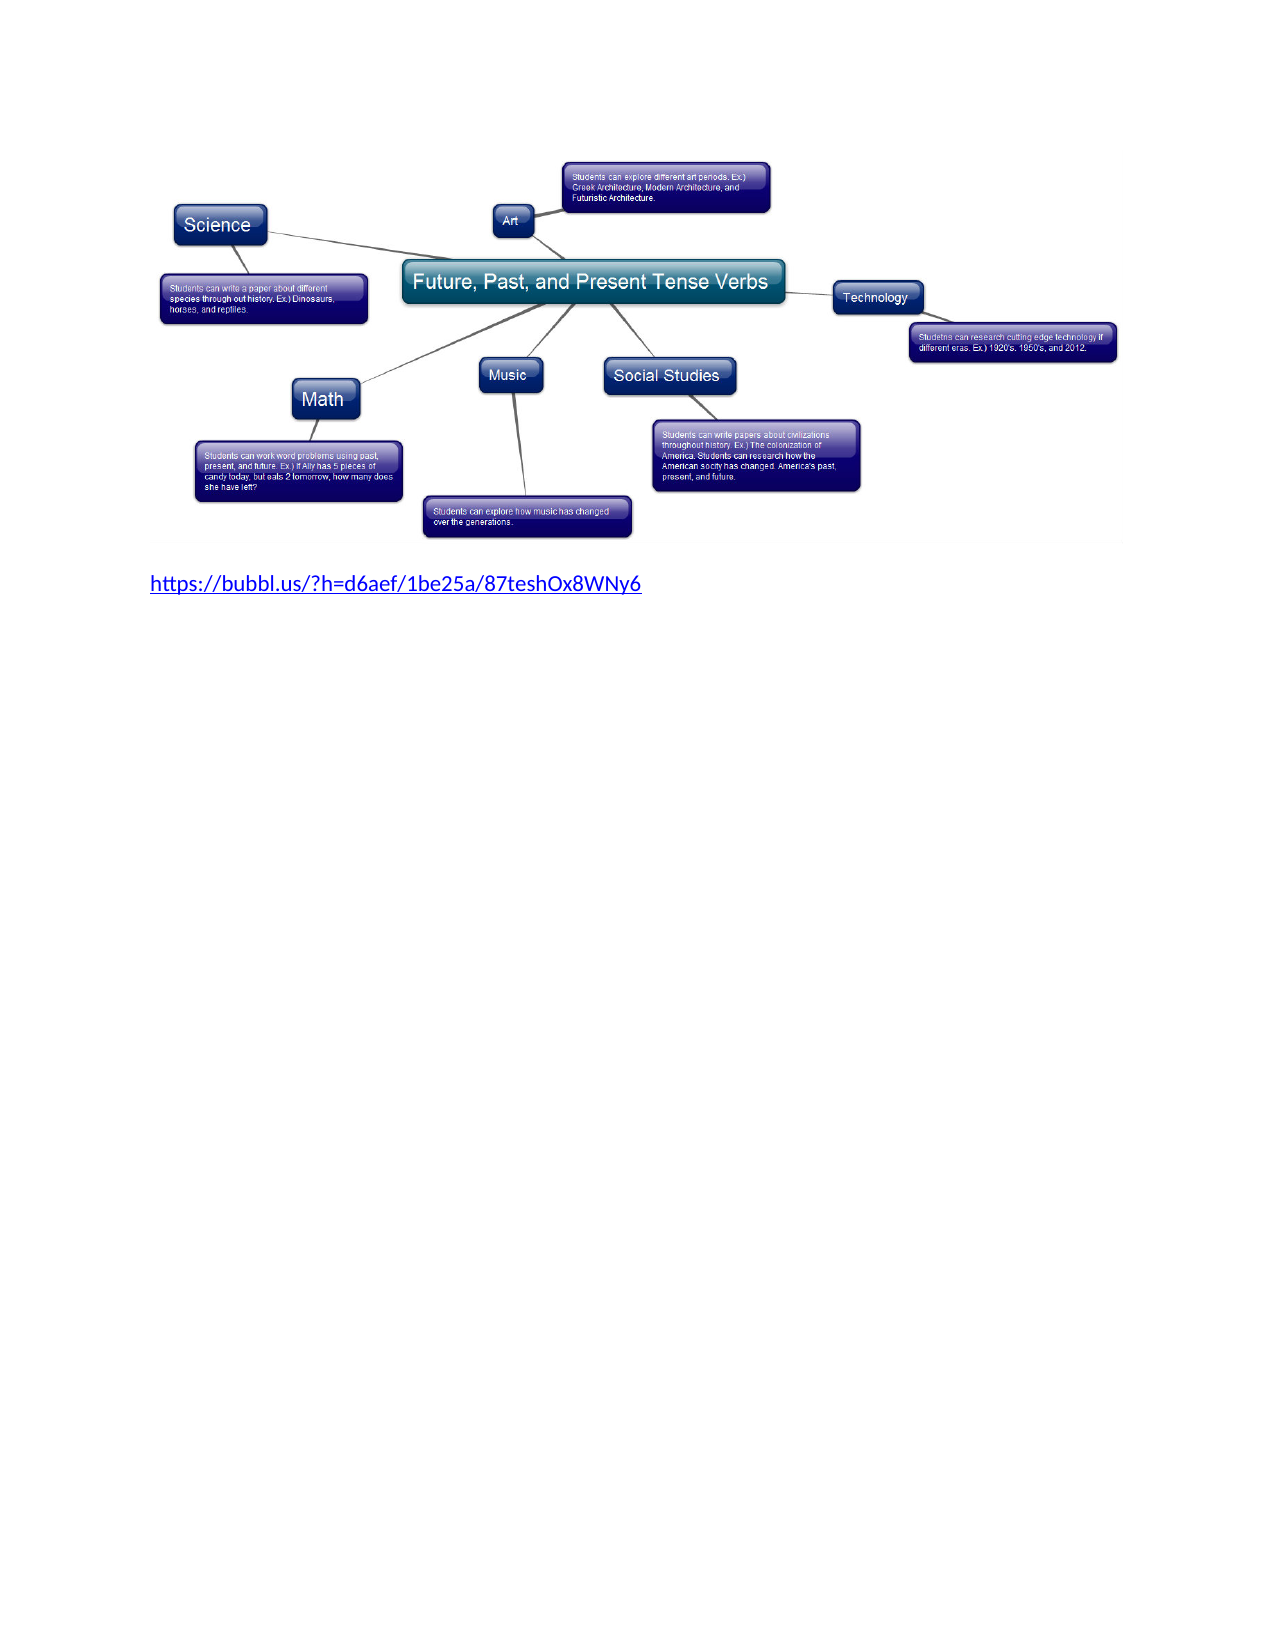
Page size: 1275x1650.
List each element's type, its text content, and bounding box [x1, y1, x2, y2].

picture [150, 150, 1123, 544]
text https://bubbl.us/?h=d6aef/1be25a/87teshOx8WNy6 [150, 569, 1125, 597]
